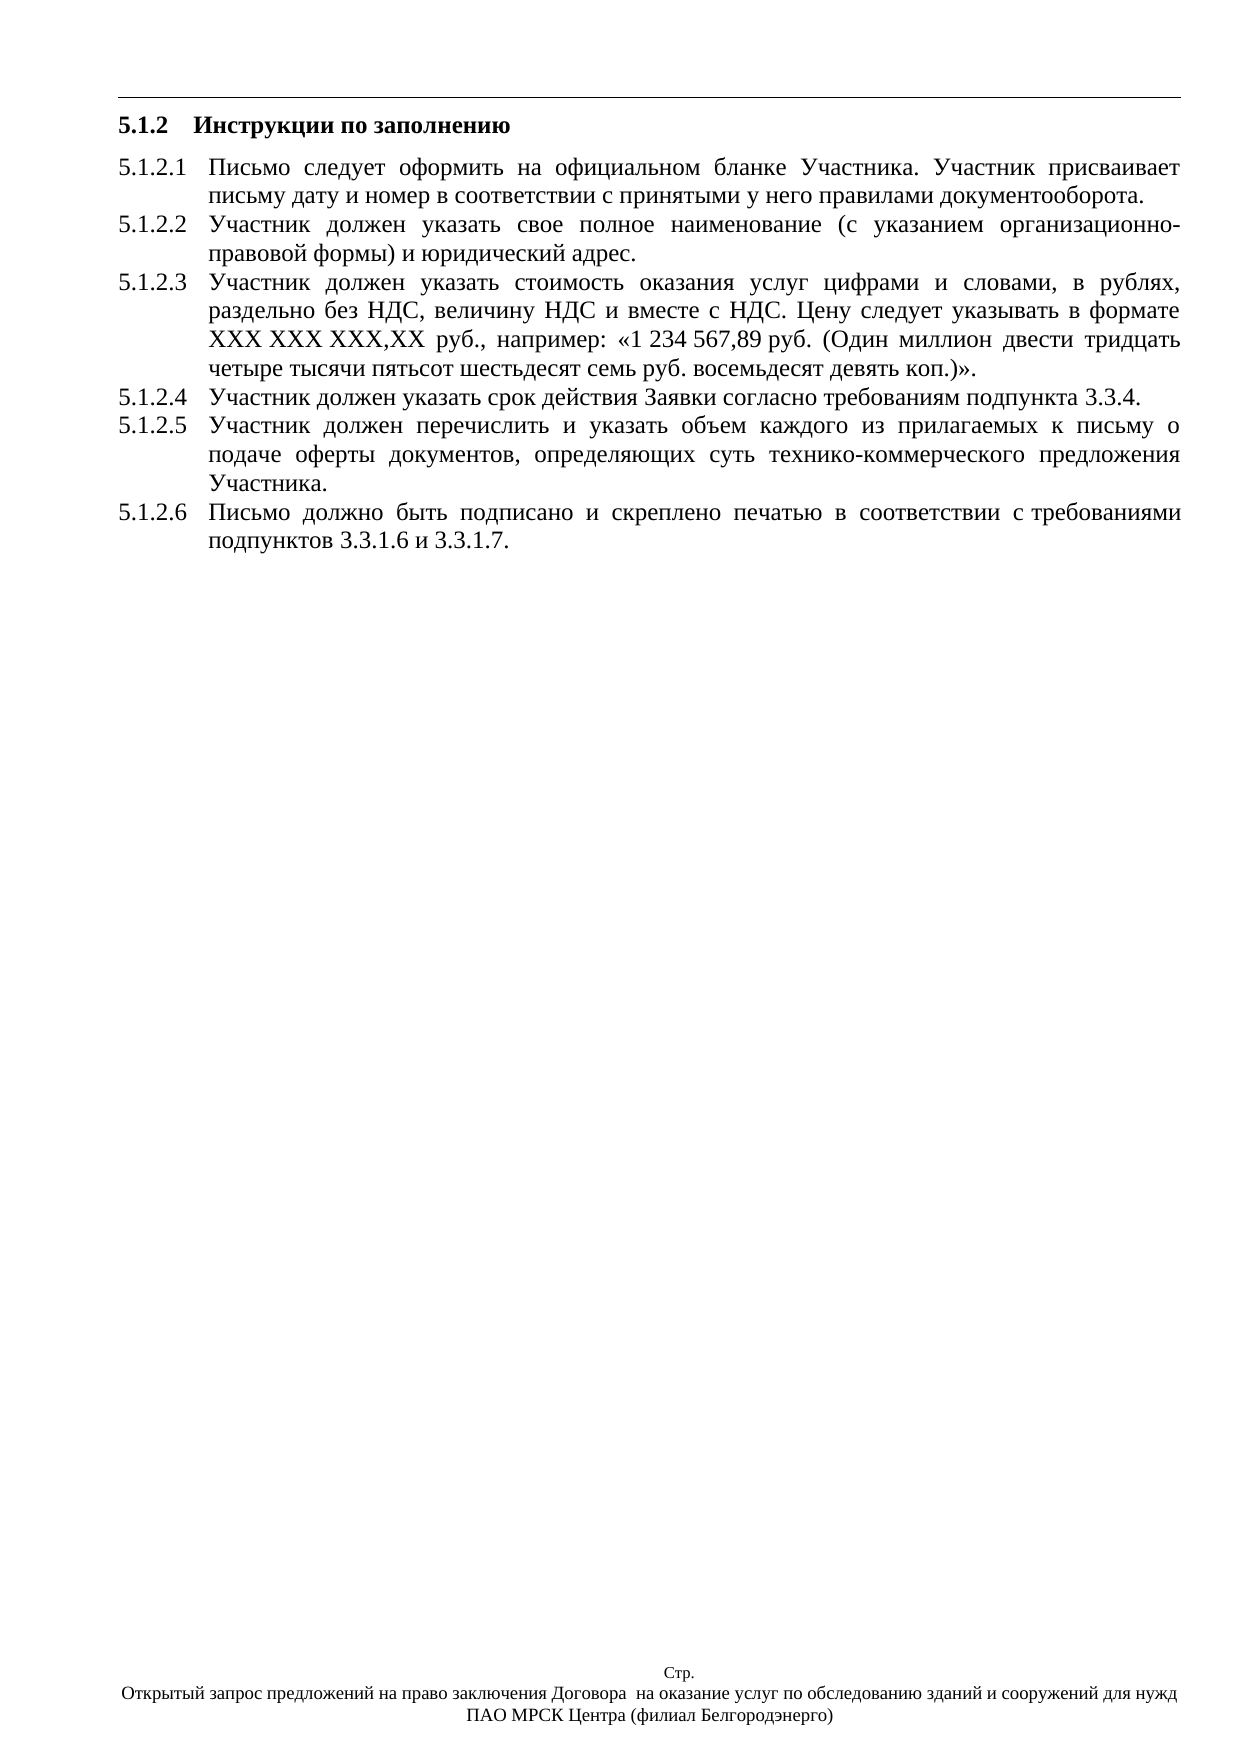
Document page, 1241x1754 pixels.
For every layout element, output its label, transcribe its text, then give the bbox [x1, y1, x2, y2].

list Участник должен указать стоимость оказания услуг цифрами и словами, в рублях, раздельно без НДС, величину НДС и вместе с НДС. Цену следует указывать в формате ХХХ ХХХ ХХХ,ХХ руб., например: «1 234 567,89 руб. (Один миллион двести тридцать четыре тысячи пятьсот шестьдесят семь руб. восемьдесят девять коп.)». [118, 267, 1181, 382]
list Письмо должно быть подписано и скреплено печатью в соответствии с требованиями подпунктов 3.3.1.6 и 3.3.1.7. [118, 497, 1181, 554]
list Участник должен указать срок действия Заявки согласно требованиям подпункта 3.3.4. [118, 382, 1181, 411]
list Участник должен указать свое полное наименование (с указанием организационно-правовой формы) и юридический адрес. [118, 209, 1181, 267]
list Участник должен перечислить и указать объем каждого из прилагаемых к письму о подаче оферты документов, определяющих суть технико-коммерческого предложения Участника. [118, 411, 1181, 497]
list Письмо следует оформить на официальном бланке Участника. Участник присваивает письму дату и номер в соответствии с принятыми у него правилами документооборота. [118, 152, 1181, 209]
subtitle Инструкции по заполнению [118, 111, 1181, 139]
